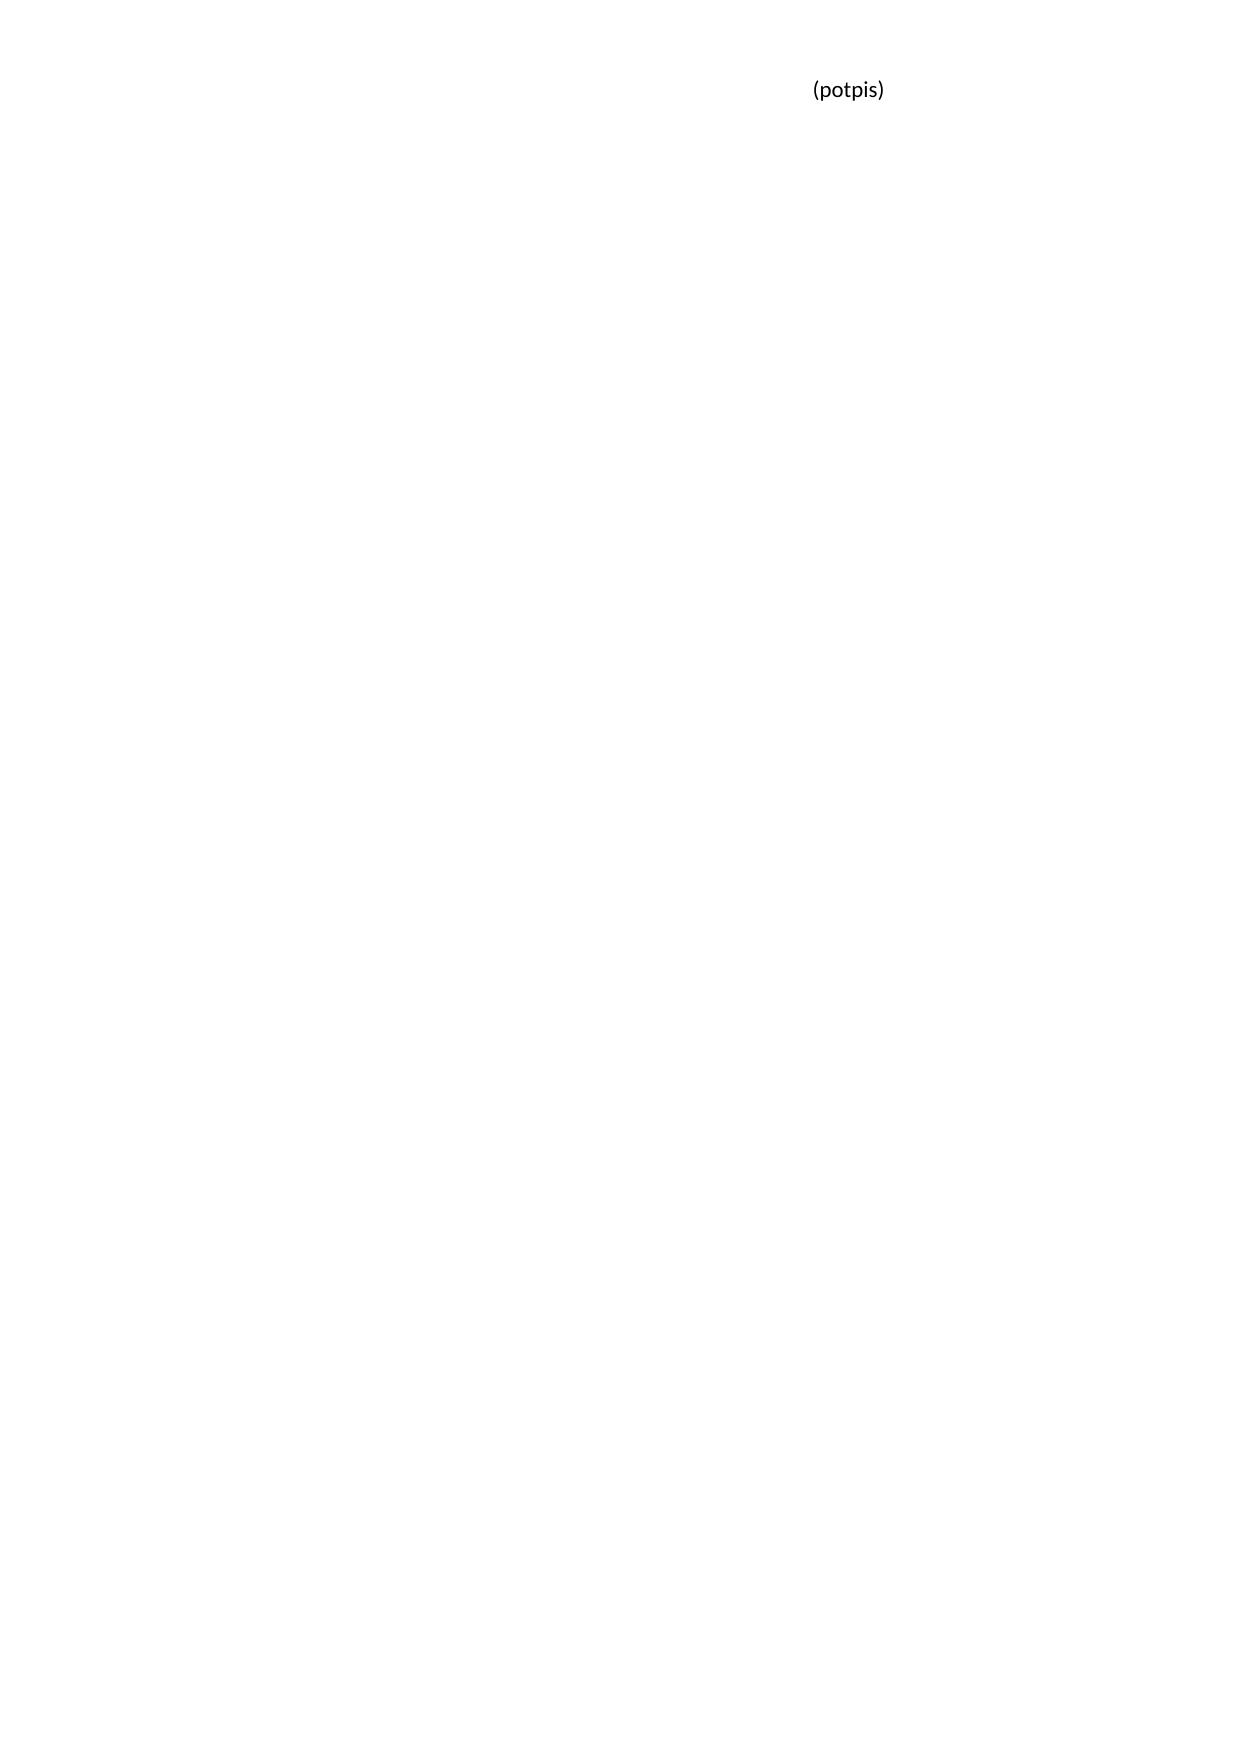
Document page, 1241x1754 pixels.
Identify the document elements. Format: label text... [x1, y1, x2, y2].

text (potpis) [75, 75, 1165, 103]
